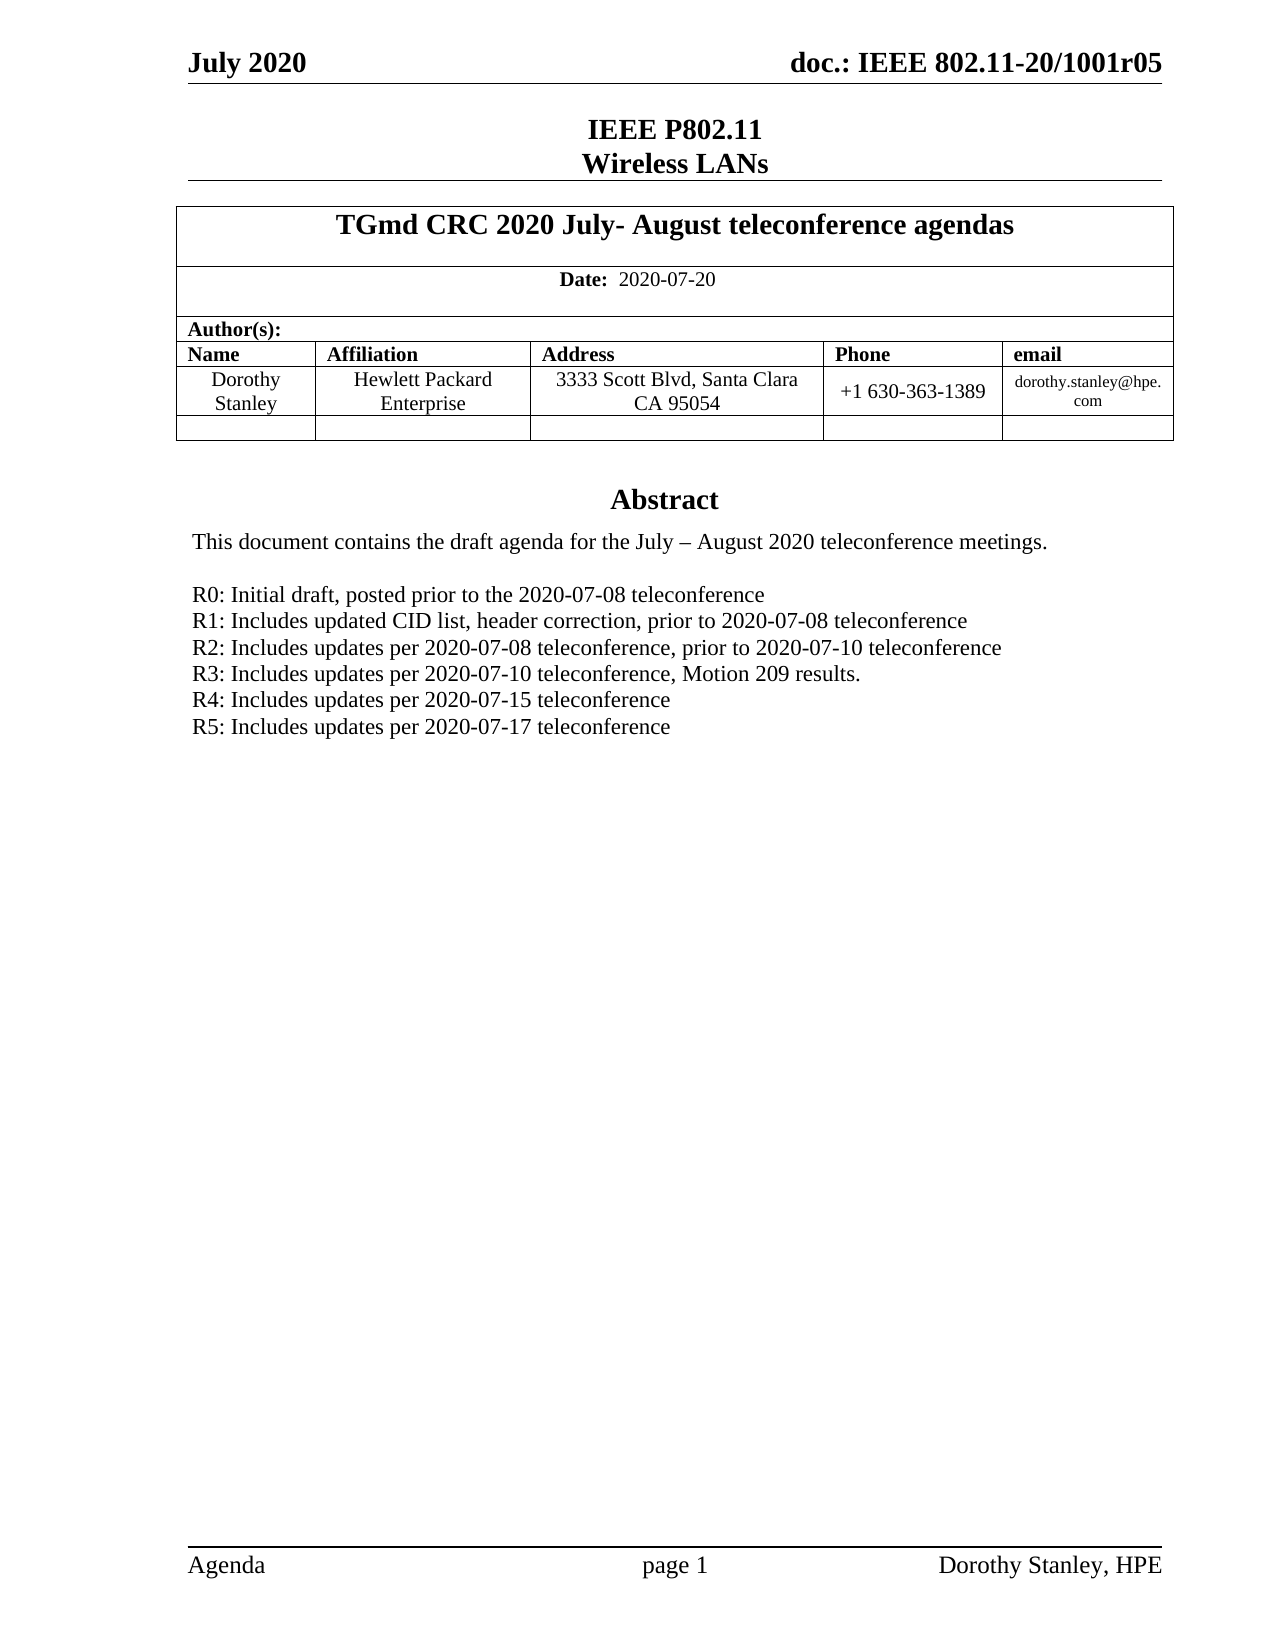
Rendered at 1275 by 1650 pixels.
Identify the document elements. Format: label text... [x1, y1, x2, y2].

table_cell email [1003, 342, 1173, 366]
table_cell Hewlett Packard Enterprise [316, 367, 530, 415]
table_cell [531, 416, 823, 440]
table_cell 3333 Scott Blvd, Santa Clara CA 95054 [531, 367, 823, 415]
table_cell Author(s): [177, 317, 1173, 341]
table_cell Phone [824, 342, 1002, 366]
table_cell [824, 416, 1002, 440]
table_cell [177, 416, 315, 440]
table_cell Date: 2020-07-20 [177, 267, 1173, 316]
table_cell Affiliation [316, 342, 530, 366]
table_cell Address [531, 342, 823, 366]
table_cell Name [177, 342, 315, 366]
table_cell [1003, 416, 1173, 440]
text IEEE P802.11 Wireless LANs [187, 112, 1162, 181]
table_cell dorothy.stanley@hpe.com [1003, 367, 1173, 415]
table_header TGmd CRC 2020 July- August teleconference agendas [177, 207, 1173, 266]
table_cell [316, 416, 530, 440]
table_cell +1 630-363-1389 [824, 367, 1002, 415]
table_cell Dorothy Stanley [177, 367, 315, 415]
